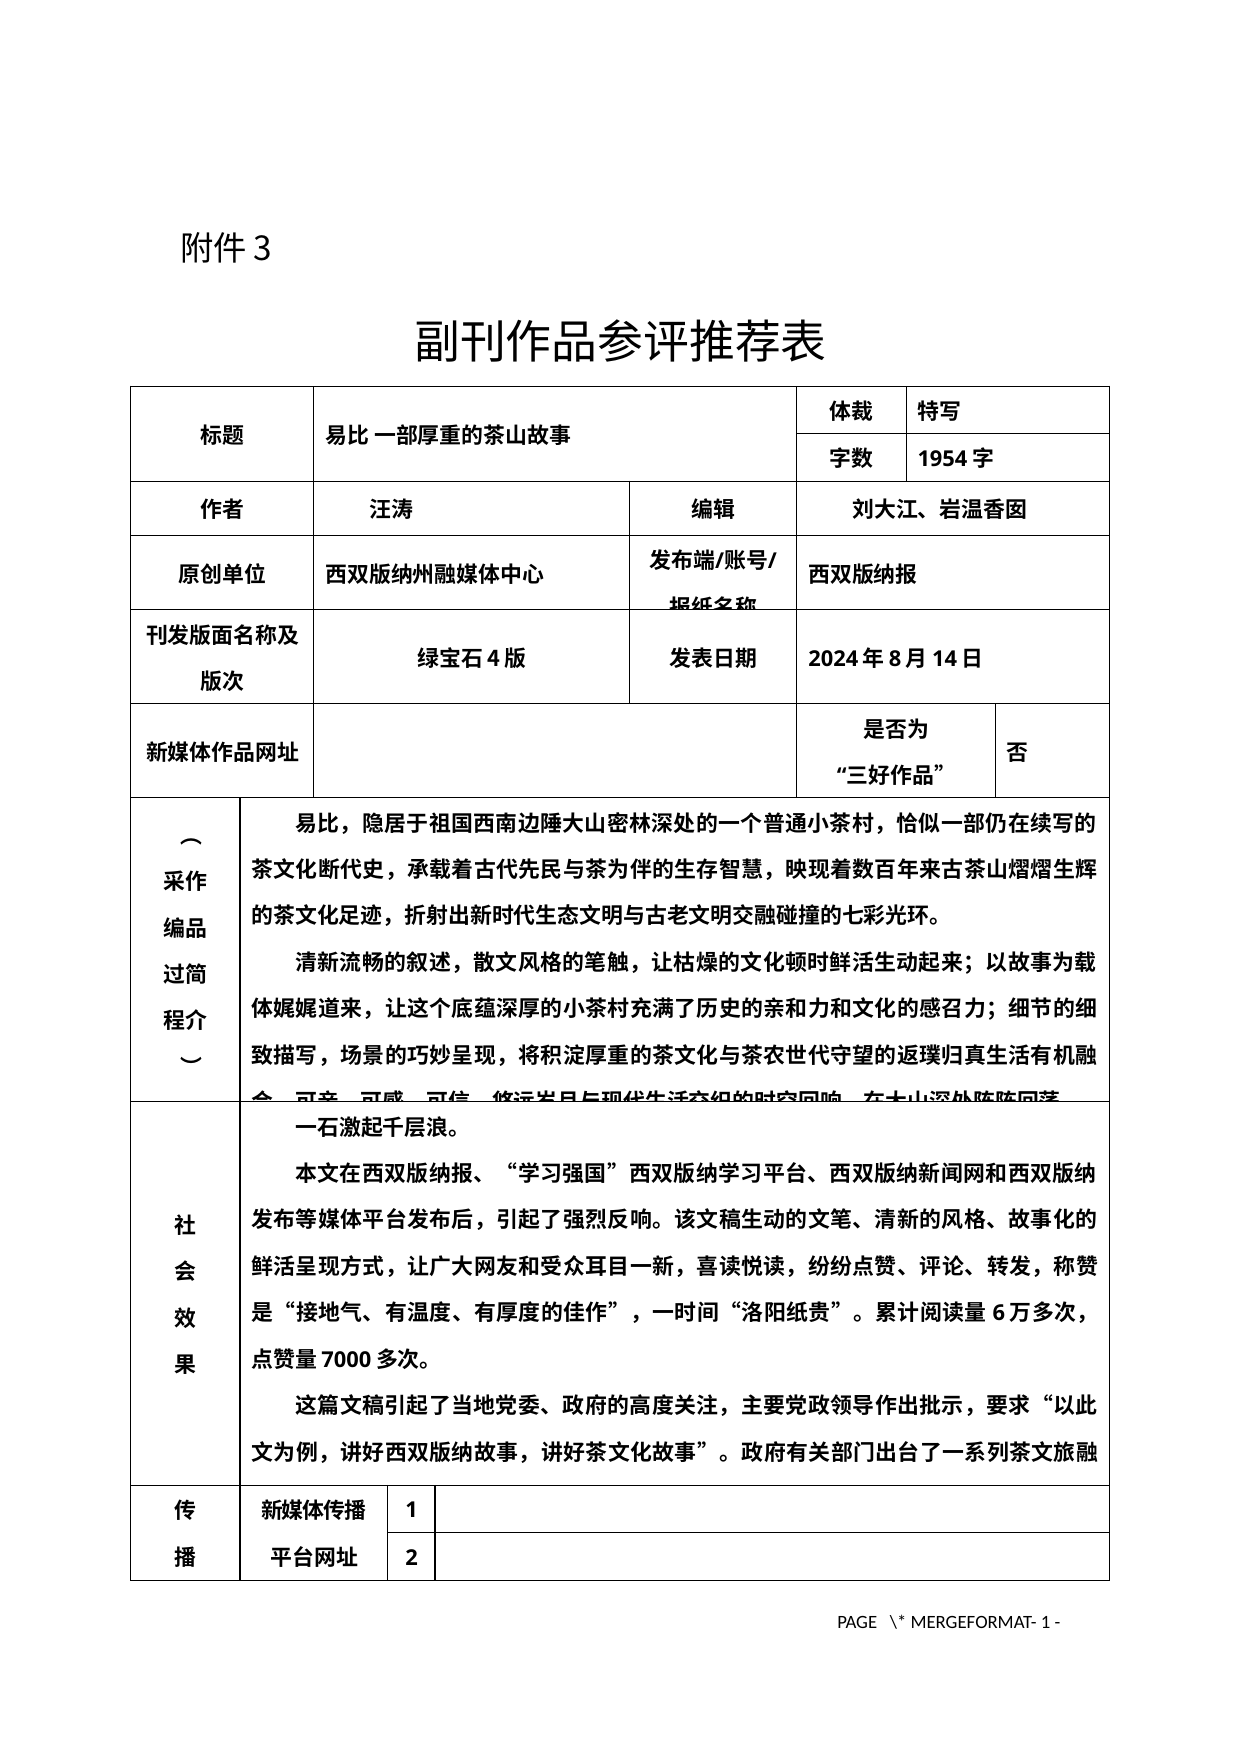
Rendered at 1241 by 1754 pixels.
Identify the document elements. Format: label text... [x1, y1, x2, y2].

table_cell 绿宝石4版 [314, 610, 629, 703]
table_cell 刊发版面名称及版次 [131, 610, 313, 703]
table_cell 发表日期 [630, 610, 796, 703]
table_cell 汪涛 [314, 482, 629, 535]
table_cell 西双版纳报 [797, 536, 1109, 609]
table_cell 2024年8月14日 [797, 610, 1109, 703]
table_cell 否 [996, 704, 1109, 797]
table_cell ︵ 采作 编品 过简 程介 ︶ [131, 798, 239, 1101]
table_header 体裁 [797, 387, 906, 433]
table_cell 新媒体作品网址 [131, 704, 313, 797]
table_cell 编辑 [630, 482, 796, 535]
table_cell 字数 [797, 434, 906, 481]
table_header 易比 一部厚重的茶山故事 [314, 387, 796, 481]
table_cell 1 [388, 1486, 434, 1532]
table_cell 作者 [131, 482, 313, 535]
text 副刊作品参评推荐表 [180, 293, 1060, 386]
table_cell [436, 1486, 1109, 1532]
table_cell 易比，隐居于祖国西南边陲大山密林深处的一个普通小茶村，恰似一部仍在续写的茶文化断代史，承载着古代先民与茶为伴的生存智慧，映现着数百年来古茶山熠熠生辉的茶文化足迹，折射出新时代生态文明与古老文明交融碰撞的七彩光环。 清新流畅的叙述，散文风格的笔触，让枯燥的文化顿时鲜活生动起来；以故事为载体娓娓道来，让这个底蕴深厚的小茶村充满了历史的亲和力和文化的感召力；细节的细致描写，场景的巧妙呈现，将积淀厚重的茶文化与茶农世代守望的返璞归真生活有机融合，可亲、可感、可信。悠远岁月与现代生活交织的时空回响，在大山深处阵阵回荡。 [241, 798, 1109, 1101]
table_cell 发布端/账号/报纸名称 [630, 536, 796, 609]
table_cell 是否为 “三好作品” [797, 704, 995, 797]
table_cell 刘大江、岩温香囡 [797, 482, 1109, 535]
table_cell 传 播 数 据 [131, 1486, 239, 1580]
table_header 标题 [131, 387, 313, 481]
table_cell 1954字 [907, 434, 1109, 481]
table_cell 西双版纳州融媒体中心 [314, 536, 629, 609]
table_cell 一石激起千层浪。 本文在西双版纳报、“学习强国”西双版纳学习平台、西双版纳新闻网和西双版纳发布等媒体平台发布后，引起了强烈反响。该文稿生动的文笔、清新的风格、故事化的鲜活呈现方式，让广大网友和受众耳目一新，喜读悦读，纷纷点赞、评论、转发，称赞是“接地气、有温度、有厚度的佳作”，一时间“洛阳纸贵”。累计阅读量6万多次，点赞量7000多次。 这篇文稿引起了当地党委、政府的高度关注，主要党政领导作出批示，要求“以此文为例，讲好西双版纳故事，讲好茶文化故事”。政府有关部门出台了一系列茶文旅融合发展的政策举措，推动以文塑魂、以茶促旅、以旅兴茶的深度融合和全面发展。 [241, 1102, 1109, 1485]
table_cell 2 [388, 1533, 434, 1580]
table_cell 新媒体传播 平台网址 [241, 1486, 387, 1580]
text 附件3 [180, 200, 1060, 293]
table_cell 社 会 效 果 [131, 1102, 239, 1485]
table_header 特写 [907, 387, 1109, 433]
table_cell 原创单位 [131, 536, 313, 609]
table_cell [314, 704, 796, 797]
table_cell [436, 1533, 1109, 1580]
